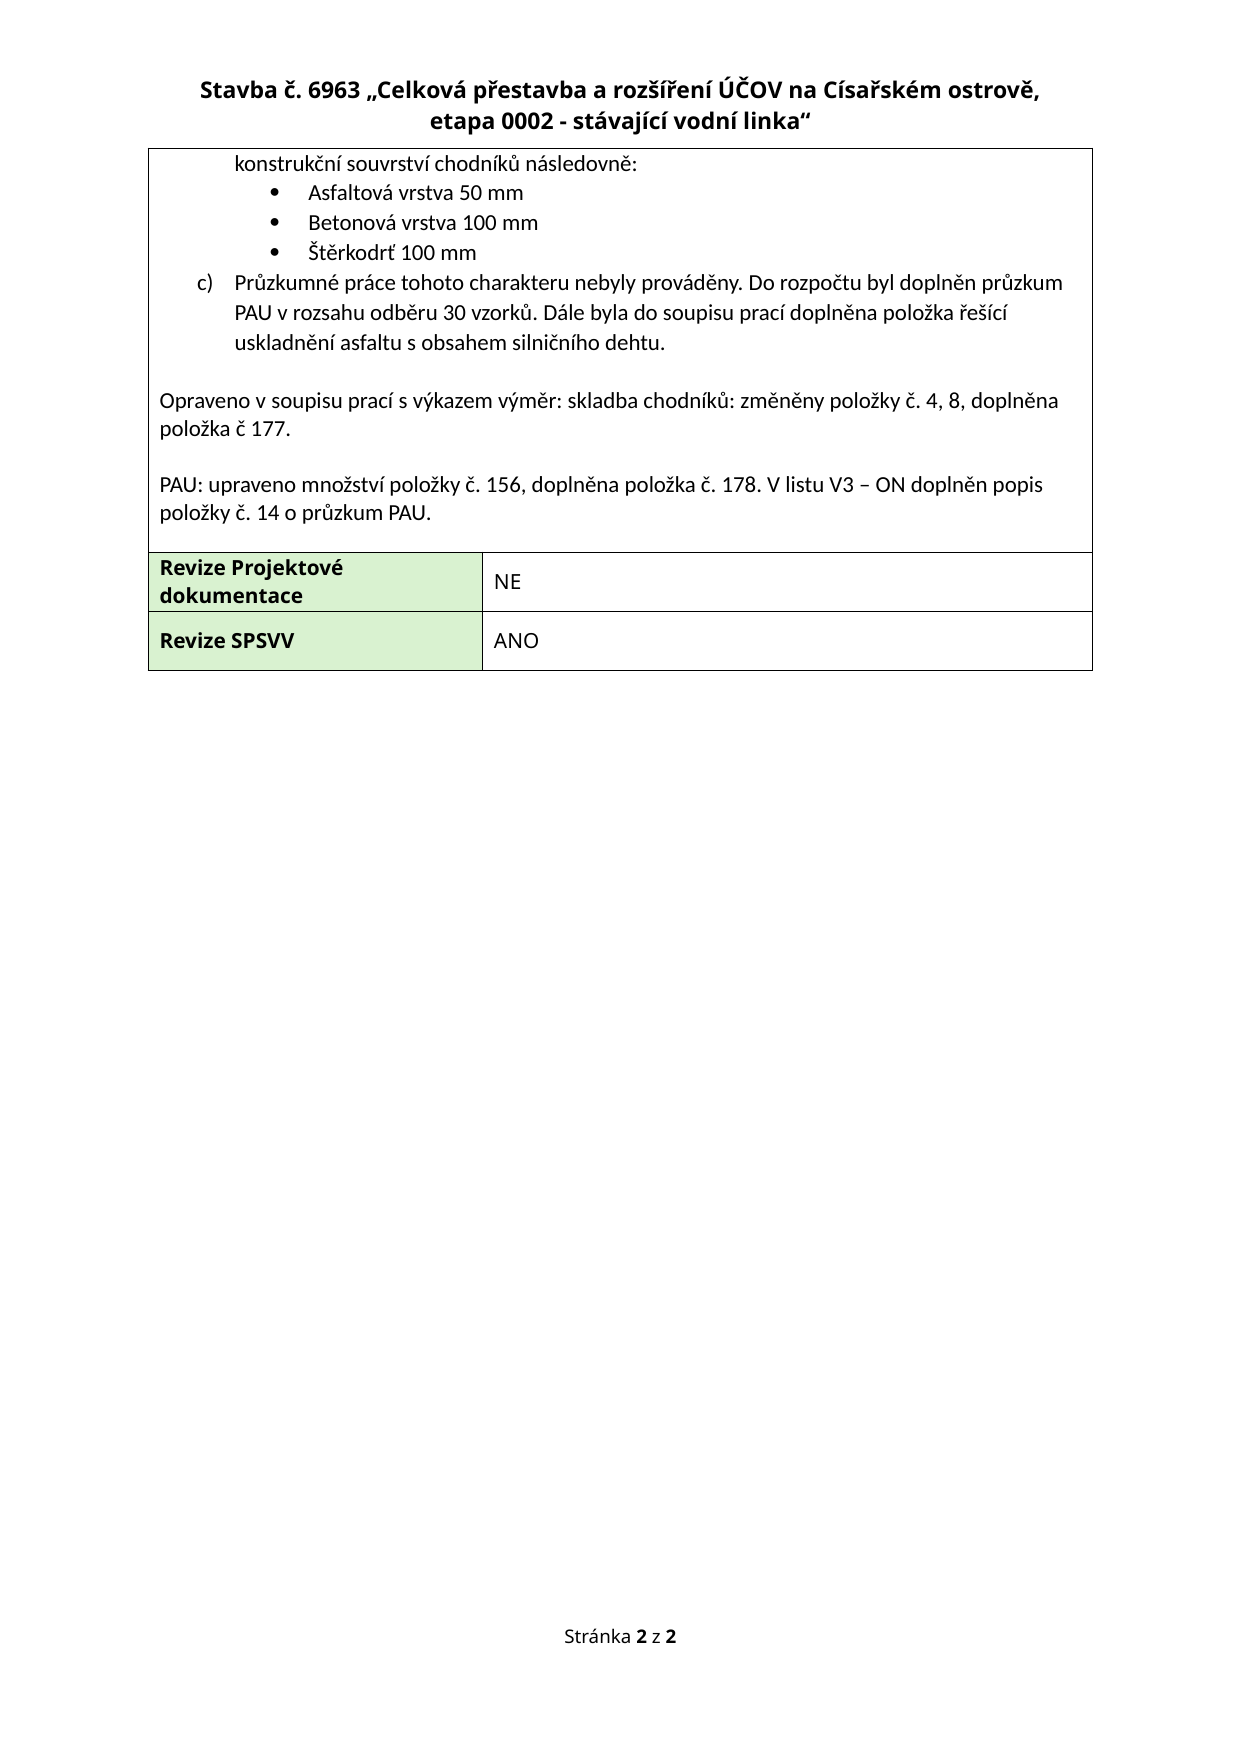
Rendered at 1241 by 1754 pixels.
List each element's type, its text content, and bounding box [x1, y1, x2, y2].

table_cell ANO [483, 612, 1092, 670]
table_cell Revize Projektové dokumentace [149, 553, 482, 611]
table_cell NE [483, 553, 1092, 611]
table_cell Revize SPSVV [149, 612, 482, 670]
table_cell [149, 149, 1092, 552]
